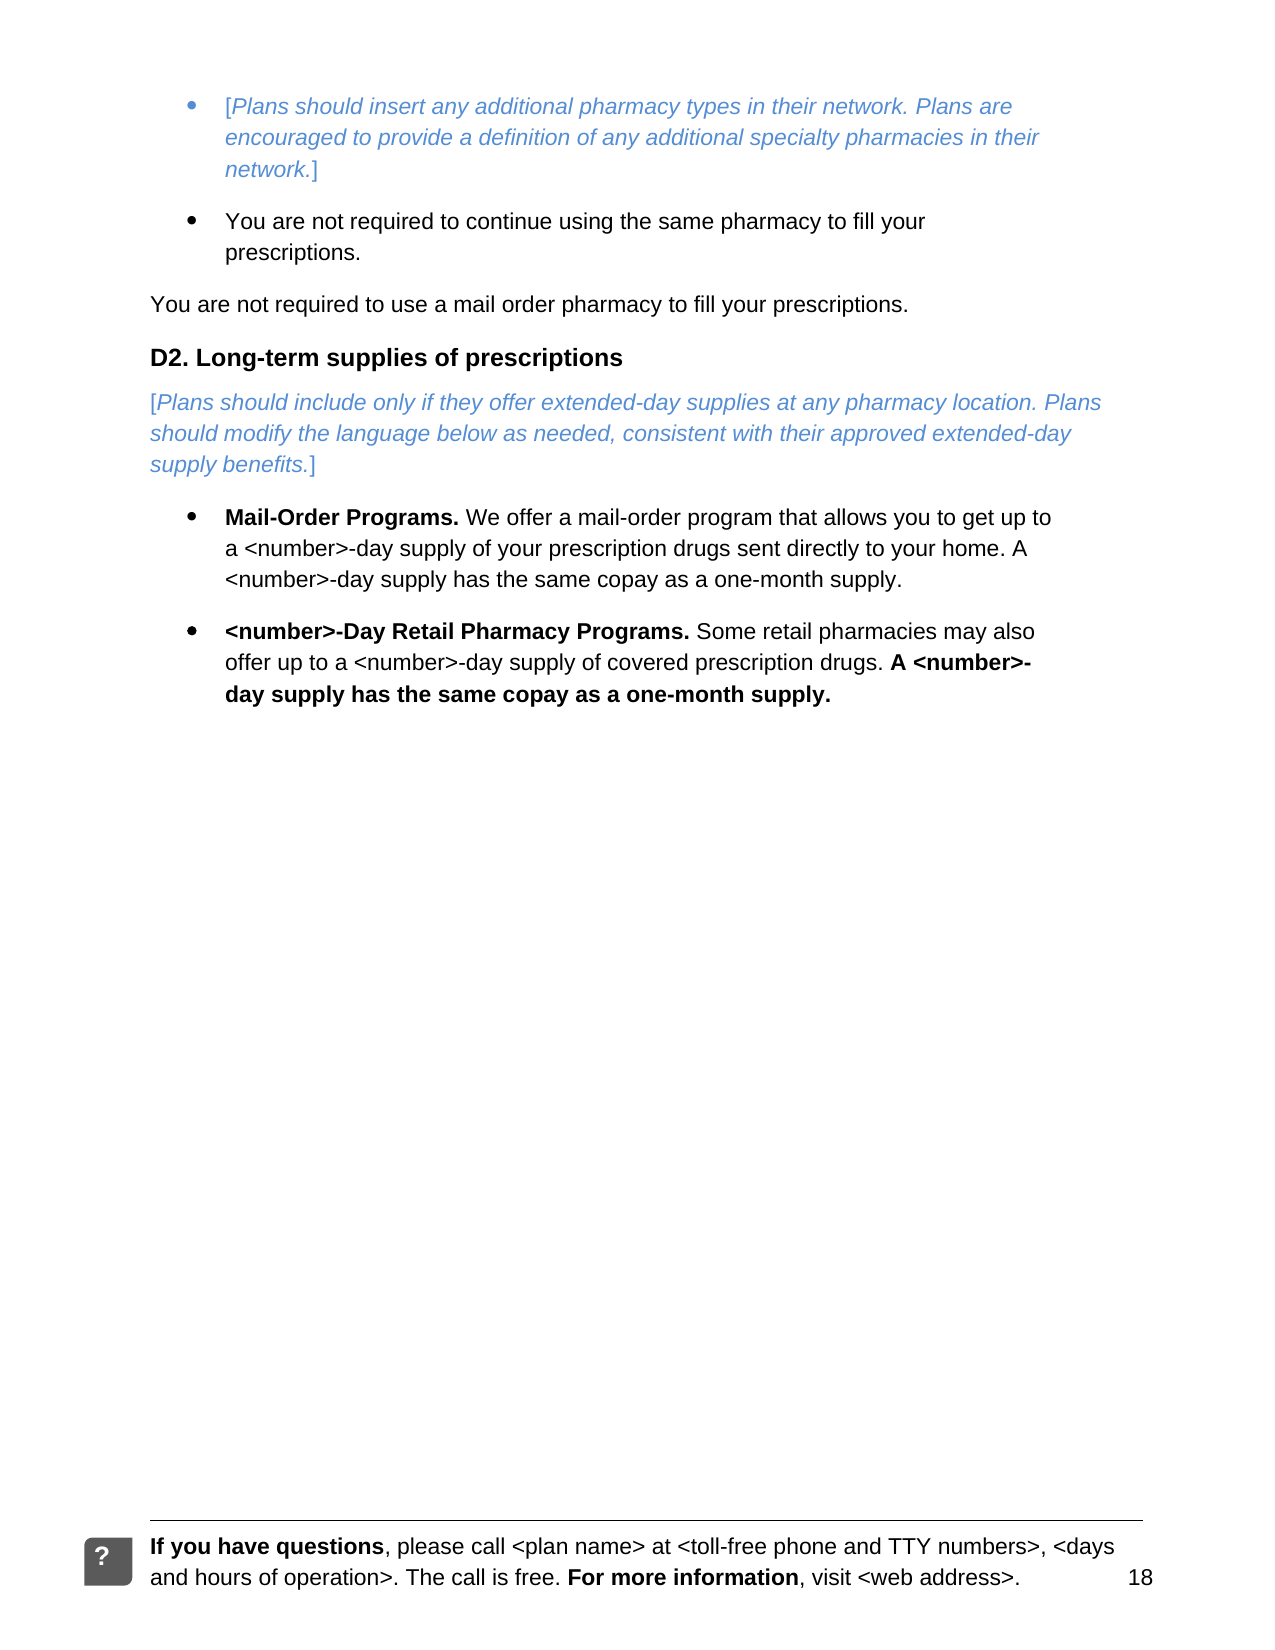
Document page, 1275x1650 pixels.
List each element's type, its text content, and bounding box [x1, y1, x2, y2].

subtitle D2. Long-term supplies of prescriptions [150, 339, 1068, 373]
list Mail-Order Programs. We offer a mail-order program that allows you to get up to a <number>-day supply of your prescription drugs sent directly to your home. A <number>-day supply has the same copay as a one-month supply. [187, 500, 1068, 594]
list <number>-Day Retail Pharmacy Programs. Some retail pharmacies may also offer up to a <number>-day supply of covered prescription drugs. A <number>-day supply has the same copay as a one-month supply. [187, 614, 1068, 708]
text You are not required to use a mail order pharmacy to fill your prescriptions. [150, 287, 1143, 319]
list [Plans should insert any additional pharmacy types in their network. Plans are encouraged to provide a definition of any additional specialty pharmacies in their network.] [187, 89, 1068, 183]
list You are not required to continue using the same pharmacy to fill your prescriptions. [187, 204, 1068, 267]
text [Plans should include only if they offer extended-day supplies at any pharmacy location. Plans should modify the language below as needed, consistent with their approved extended-day supply benefits.] [150, 385, 1143, 479]
